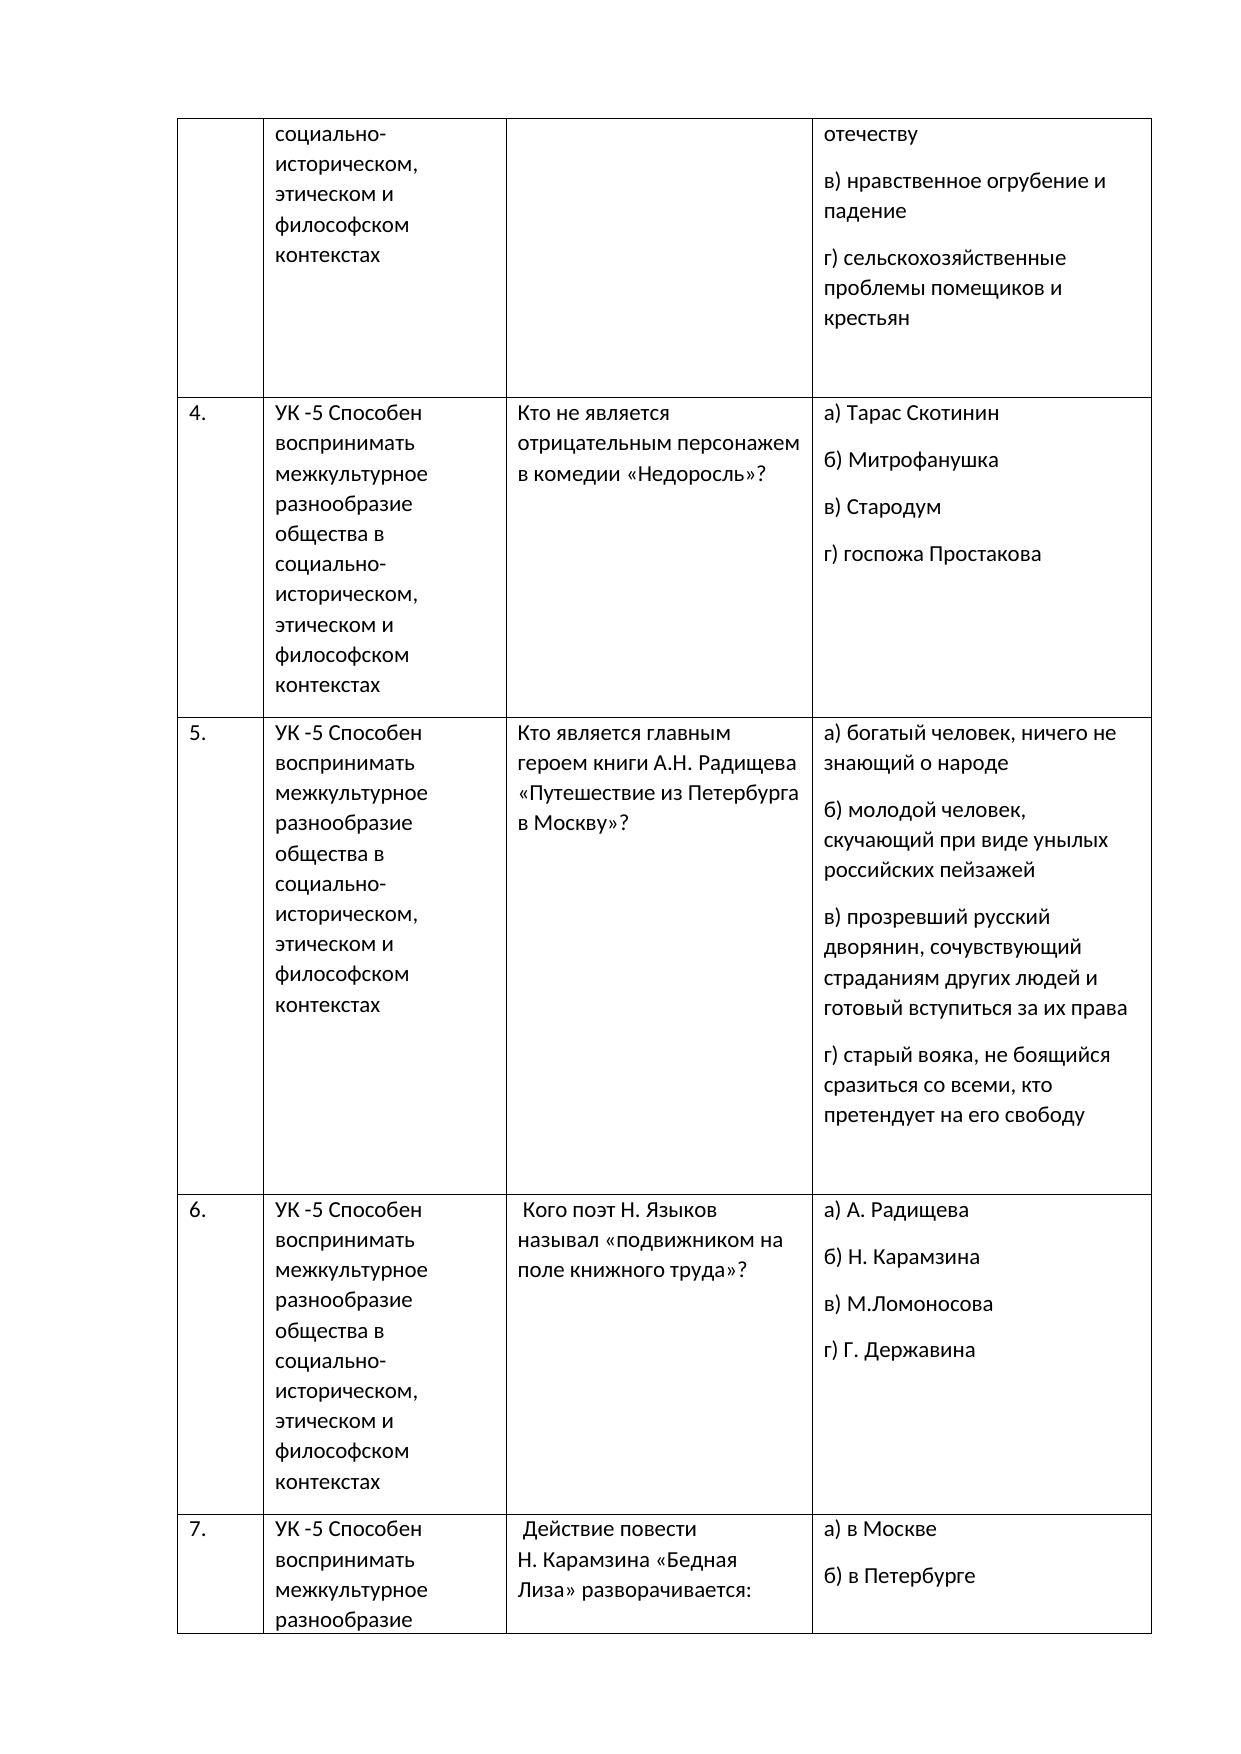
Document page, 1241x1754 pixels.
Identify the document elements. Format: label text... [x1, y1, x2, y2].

table_cell 7. [178, 1515, 263, 1633]
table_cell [813, 119, 1151, 397]
table_cell а) А. Радищева б) Н. Карамзина в) М.Ломоносова г) Г. Державина [813, 1195, 1151, 1513]
table_cell УК -5 Способен воспринимать межкультурное разнообразие общества в социально-историческом, этическом и философском контекстах [264, 398, 506, 717]
table_cell 4. [178, 398, 263, 717]
table_cell УК -5 Способен воспринимать межкультурное разнообразие общества в социально-историческом, этическом и философском контекстах [264, 1195, 506, 1513]
table_cell Кто не является отрицательным персонажем в комедии «Недоросль»? [507, 398, 812, 717]
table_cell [507, 1515, 812, 1633]
table_cell Кто является главным героем книги А.Н. Радищева «Путешествие из Петербурга в Москву»? [507, 718, 812, 1194]
table_cell 5. [178, 718, 263, 1194]
table_cell 6. [178, 1195, 263, 1513]
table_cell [507, 119, 812, 397]
table_cell УК -5 Способен воспринимать межкультурное разнообразие общества в социально-историческом, этическом и философском контекстах [264, 718, 506, 1194]
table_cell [264, 1515, 506, 1633]
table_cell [813, 1515, 1151, 1633]
table_cell а) богатый человек, ничего не знающий о народе б) молодой человек, скучающий при виде унылых российских пейзажей в) прозревший русский дворянин, сочувствующий страданиям других людей и готовый вступиться за их права г) старый вояка, не боящийся сразиться со всеми, кто претендует на его свободу [813, 718, 1151, 1194]
table_cell 3. [178, 119, 263, 397]
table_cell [264, 119, 506, 397]
table_cell а) Тарас Скотинин б) Митрофанушка в) Стародум г) госпожа Простакова [813, 398, 1151, 717]
table_cell Кого поэт Н. Языков называл «подвижником на поле книжного труда»? [507, 1195, 812, 1513]
